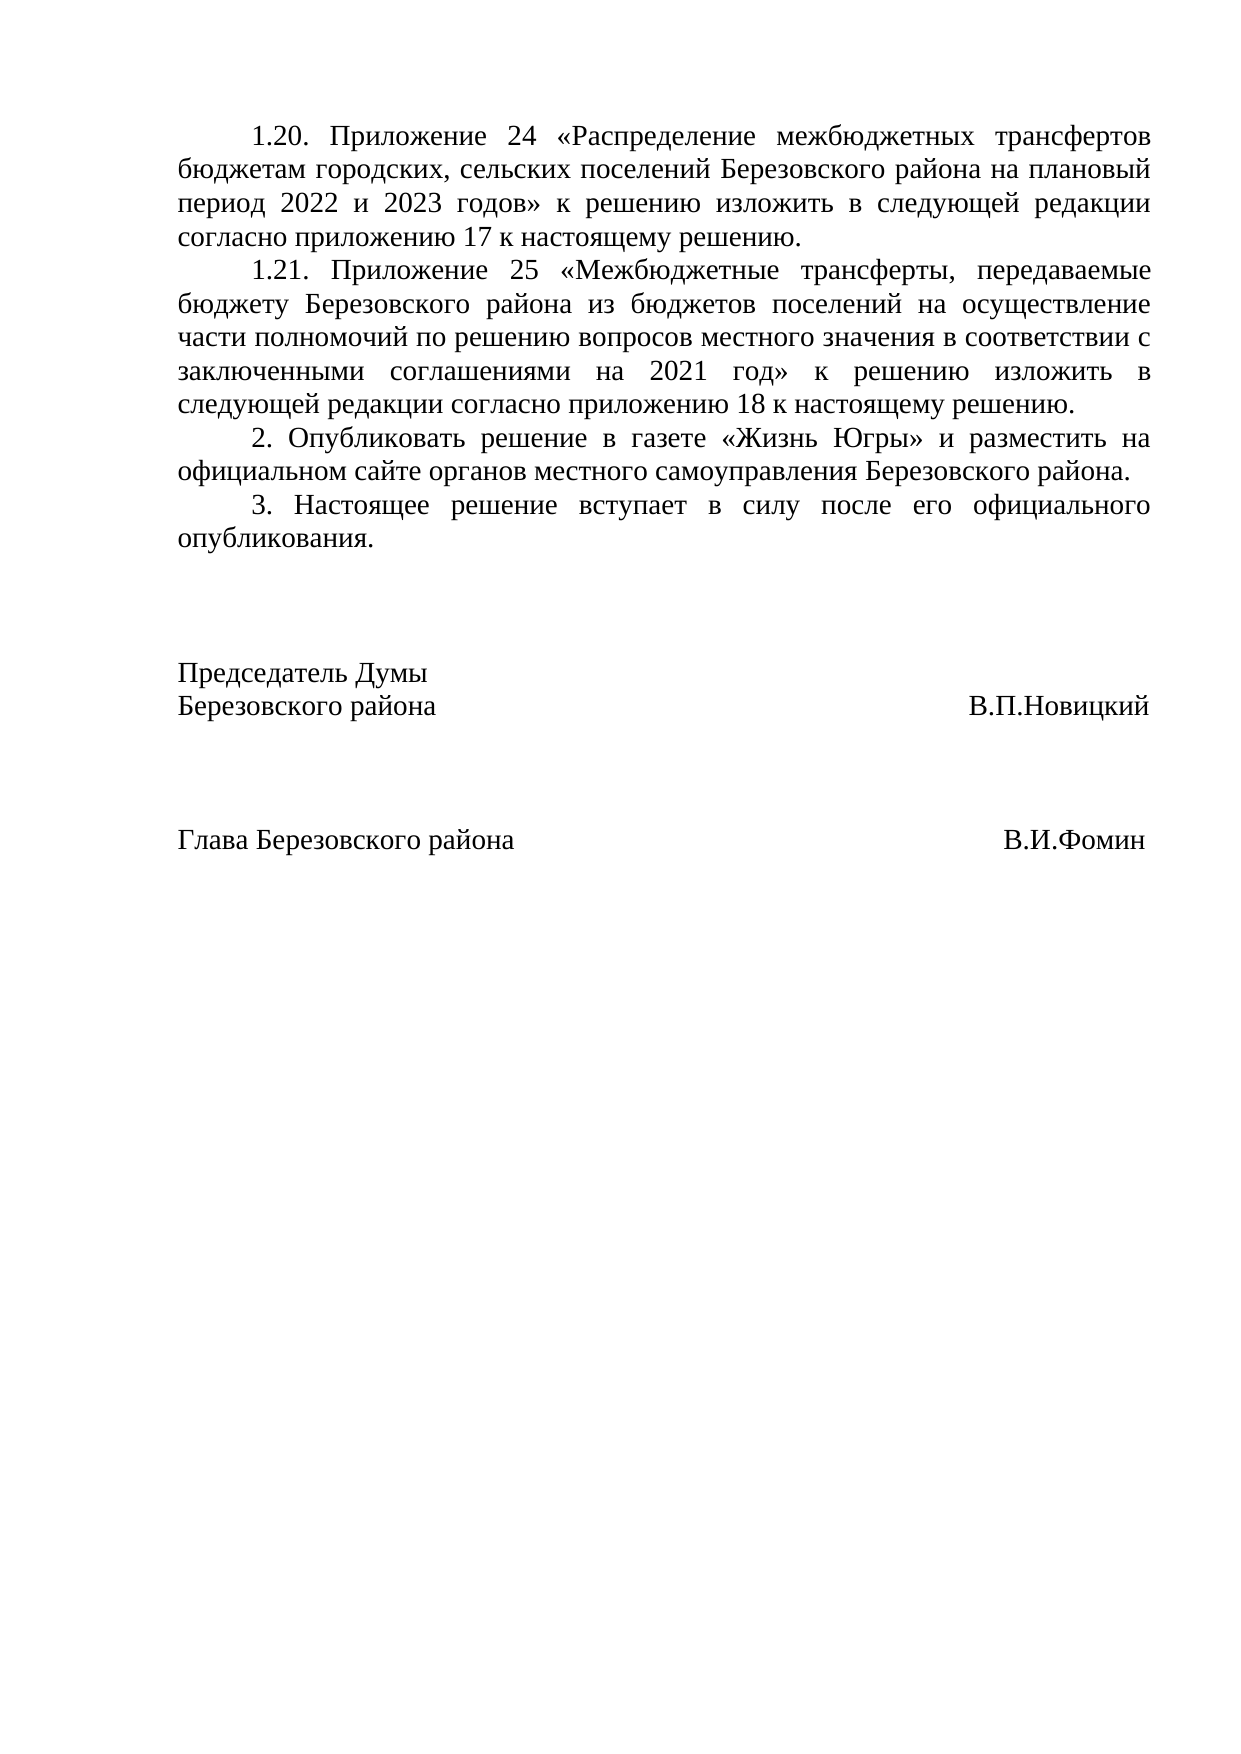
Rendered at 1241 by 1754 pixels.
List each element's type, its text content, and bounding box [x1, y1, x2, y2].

text Березовского района В.П.Новицкий [177, 688, 1152, 722]
text 3. Настоящее решение вступает в силу после его официального опубликования. [177, 487, 1152, 554]
text 1.20. Приложение 24 «Распределение межбюджетных трансфертов бюджетам городских, сельских поселений Березовского района на плановый период 2022 и 2023 годов» к решению изложить в следующей редакции согласно приложению 17 к настоящему решению. [177, 118, 1152, 252]
text Председатель Думы [177, 655, 1152, 688]
title Глава Березовского района В.И.Фомин [177, 822, 1152, 856]
text 1.21. Приложение 25 «Межбюджетные трансферты, передаваемые бюджету Березовского района из бюджетов поселений на осуществление части полномочий по решению вопросов местного значения в соответствии с заключенными соглашениями на 2021 год» к решению изложить в следующей редакции согласно приложению 18 к настоящему решению. [177, 252, 1152, 420]
text 2. Опубликовать решение в газете «Жизнь Югры» и разместить на официальном сайте органов местного самоуправления Березовского района. [177, 420, 1152, 487]
